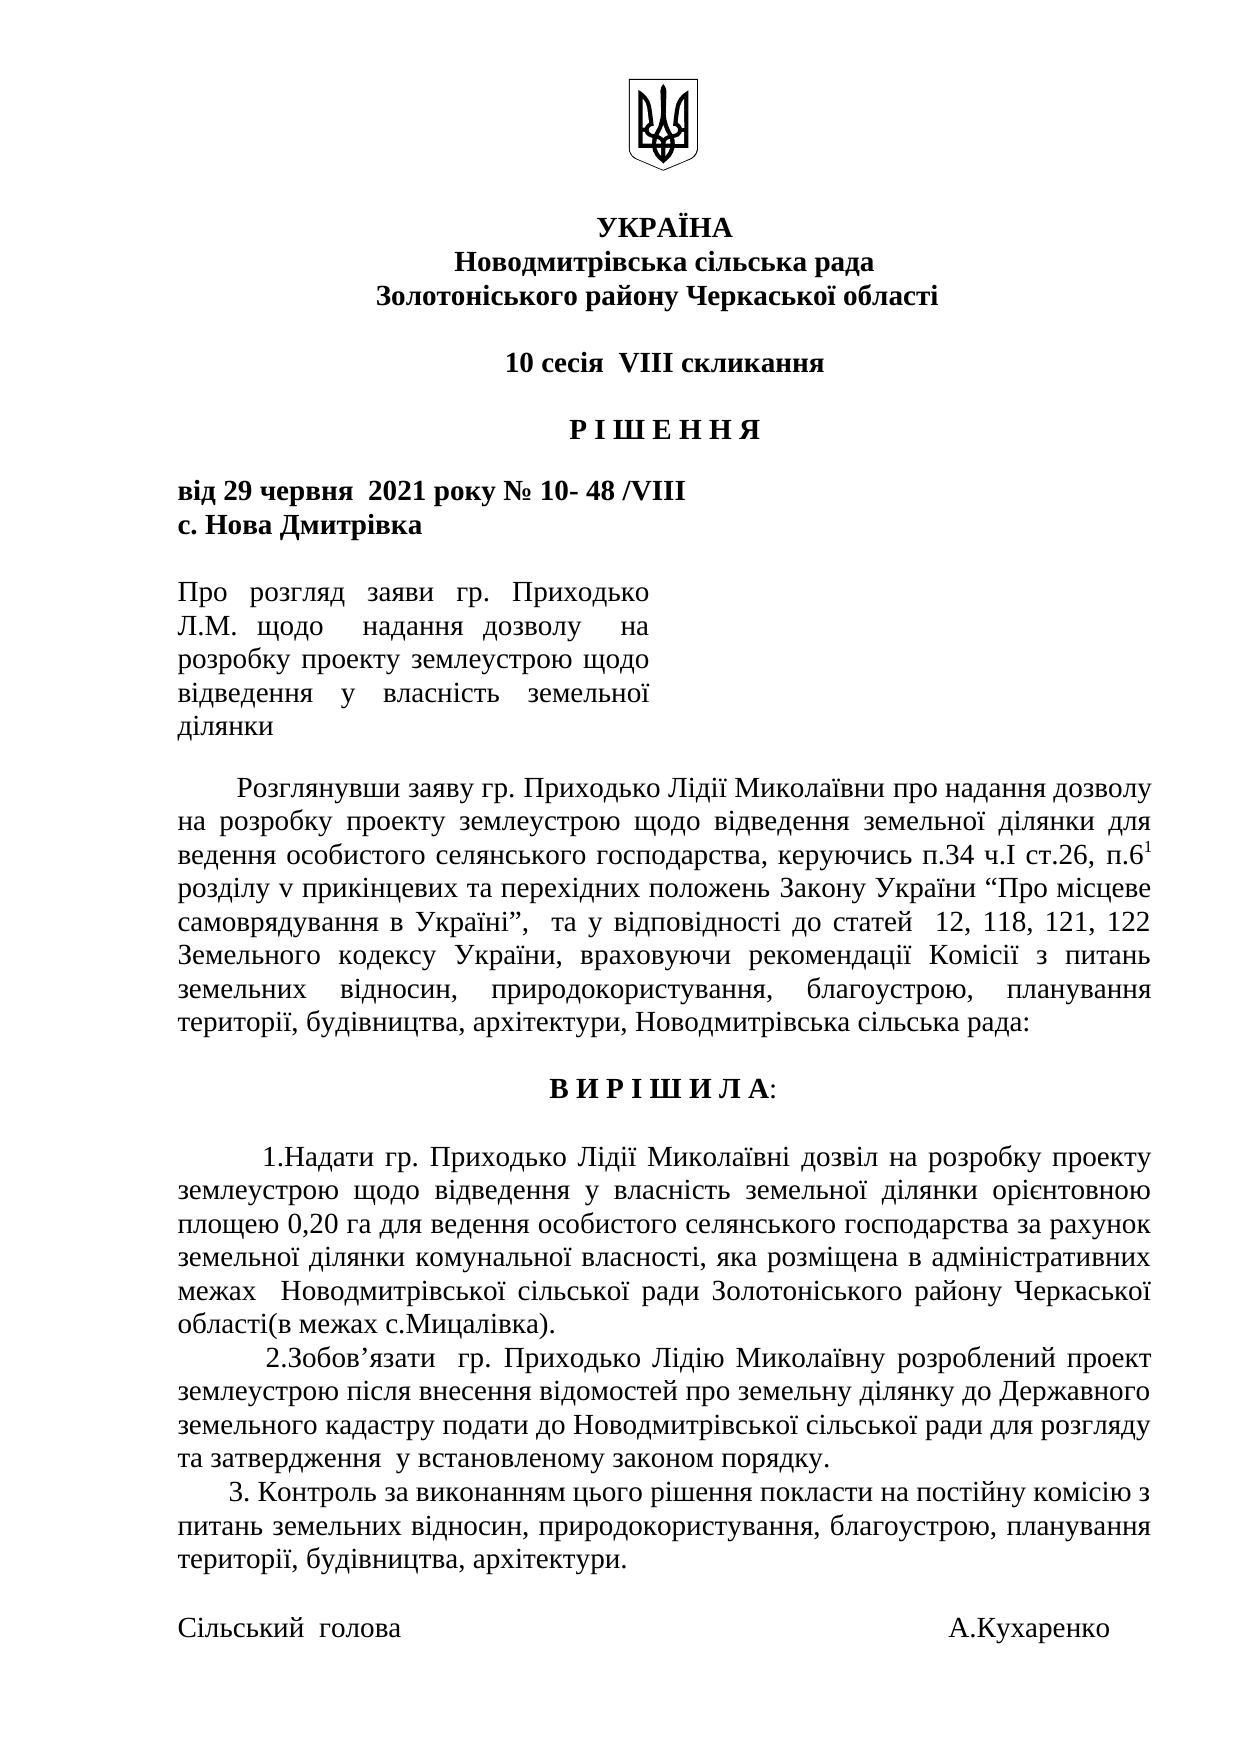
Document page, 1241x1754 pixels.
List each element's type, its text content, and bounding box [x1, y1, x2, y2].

text 3. Контроль за виконанням цього рішення покласти на постійну комісію з питань земельних відносин, природокористування, благоустрою, планування території, будівництва, архітектури. [177, 1474, 1152, 1575]
text Сільський голова А.Кухаренко [177, 1611, 1152, 1644]
text 1.Надати гр. Приходько Лідії Миколаївні дозвіл на розробку проекту землеустрою щодо відведення у власність земельної ділянки орієнтовною площею 0,20 га для ведення особистого селянського господарства за рахунок земельної ділянки комунальної власності, яка розміщена в адміністративних межах Новодмитрівської сільської ради Золотоніського району Черкаської області(в межах с.Мицалівка). [177, 1139, 1152, 1340]
text від 29 червня 2021 року № 10- 48 /VІІІ [177, 473, 1152, 507]
text 2.Зобов’язати гр. Приходько Лідію Миколаївну розроблений проект землеустрою після внесення відомостей про земельну ділянку до Державного земельного кадастру подати до Новодмитрівської сільської ради для розгляду та затвердження у встановленому законом порядку. [177, 1340, 1152, 1474]
text Золотоніського району Черкаської області [177, 278, 1137, 311]
text с. Нова Дмитрівка [177, 507, 1152, 541]
text Розглянувши заяву гр. Приходько Лідії Миколаївни про надання дозволу на розробку проекту землеустрою щодо відведення земельної ділянки для ведення особистого селянського господарства, керуючись п.34 ч.І ст.26, п.61 розділу v прикінцевих та перехідних положень Закону України “Про місцеве самоврядування в Україні”, та у відповідності до статей 12, 118, 121, 122 Земельного кодексу України, враховуючи рекомендації Комісії з питань земельних відносин, природокористування, благоустрою, планування території, будівництва, архітектури, Новодмитрівська сільська рада: [177, 770, 1152, 1038]
text 10 сесія VIІІ скликання [177, 345, 1152, 378]
text УКРАЇНА [177, 211, 1152, 244]
text Р І Ш Е Н Н Я [177, 412, 1152, 445]
text Новодмитрівська сільська рада [177, 244, 1152, 278]
text В И Р І Ш И Л А: [177, 1072, 1152, 1105]
text Про розгляд заяви гр. Приходько Л.М. щодо надання дозволу на розробку проекту землеустрою щодо відведення у власність земельної ділянки [177, 574, 650, 742]
